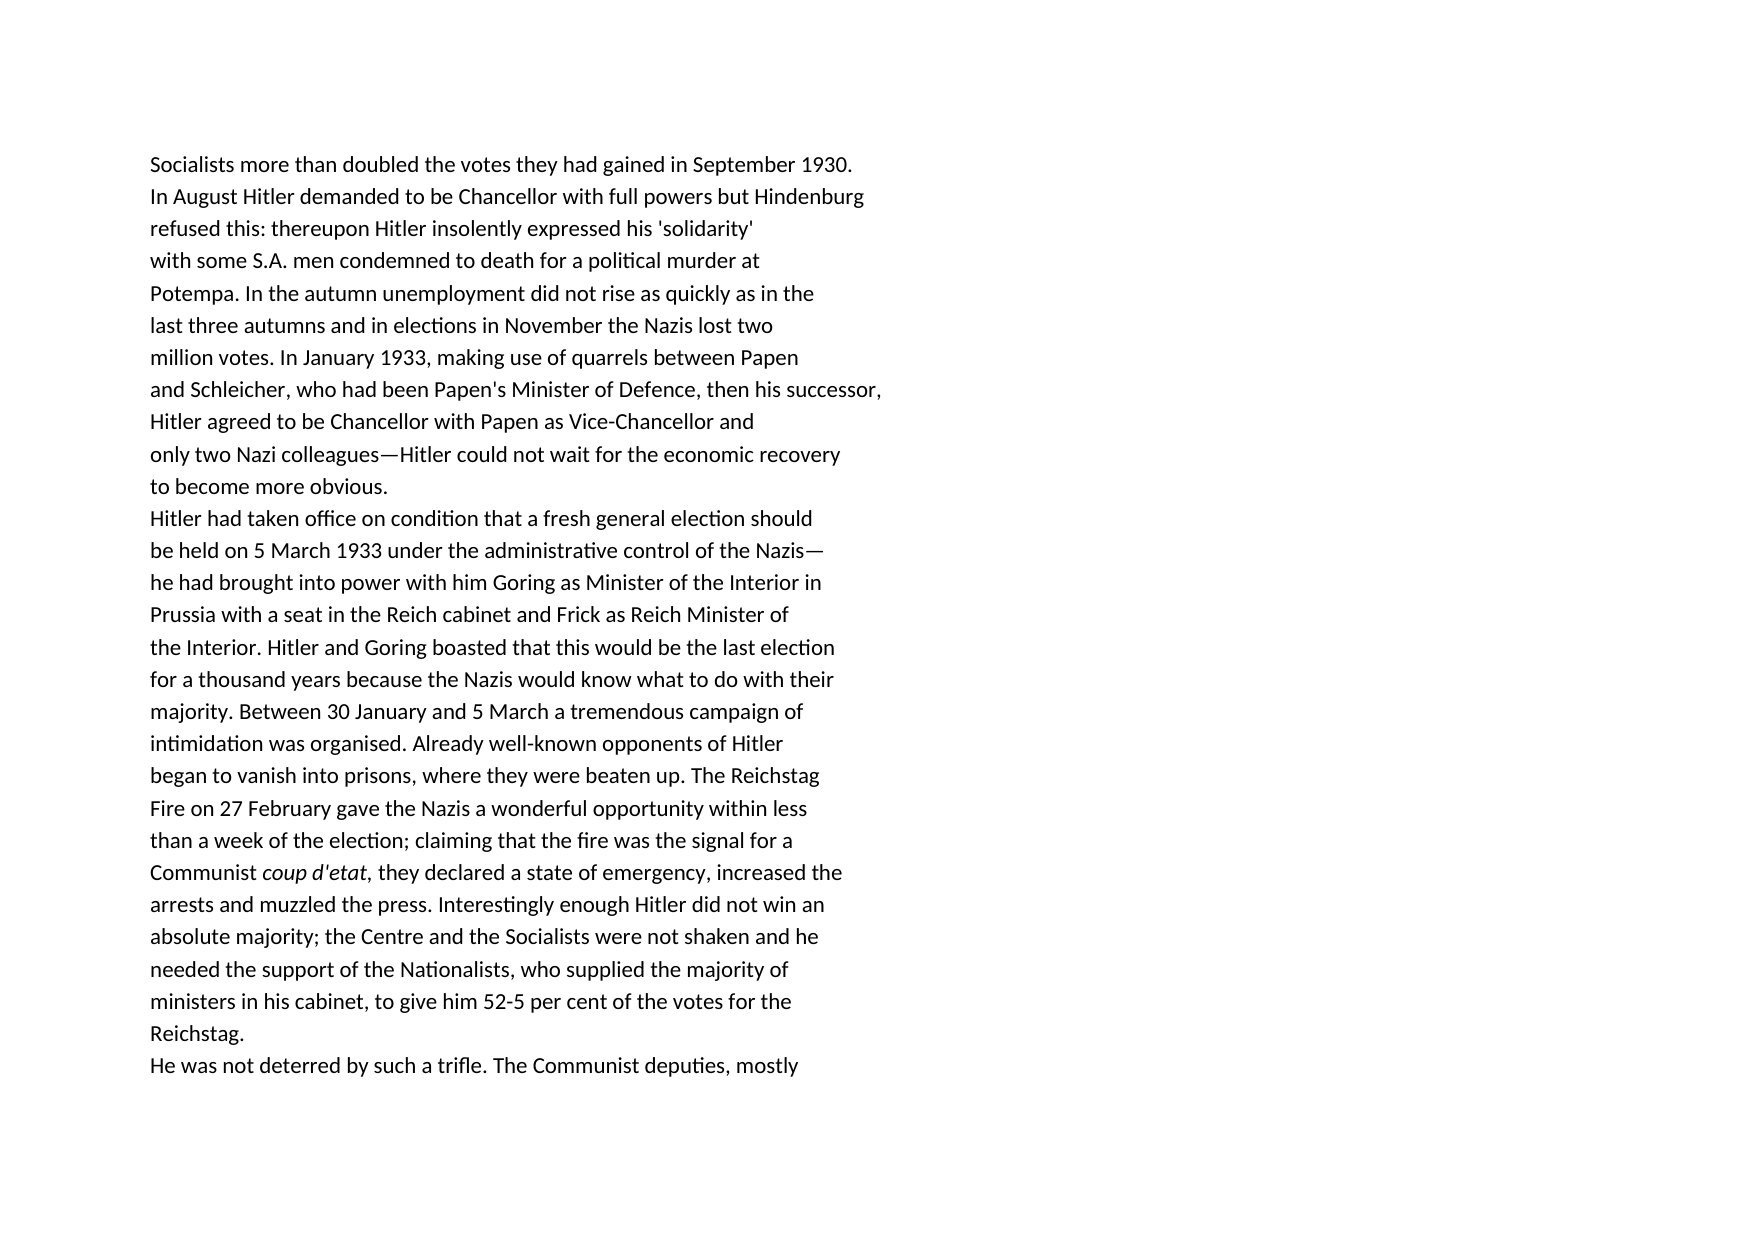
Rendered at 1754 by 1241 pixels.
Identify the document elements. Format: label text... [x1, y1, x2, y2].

text intimidation was organised. Already well-known opponents of Hitler [150, 729, 1604, 757]
text for a thousand years because the Nazis would know what to do with their [150, 665, 1604, 693]
text refused this: thereupon Hitler insolently expressed his 'solidarity' [150, 214, 1604, 242]
text Communist coup d'etat, they declared a state of emergency, increased the [150, 858, 1604, 886]
text last three autumns and in elections in November the Nazis lost two [150, 311, 1604, 339]
text In August Hitler demanded to be Chancellor with full powers but Hindenburg [150, 182, 1604, 210]
text began to vanish into prisons, where they were beaten up. The Reichstag [150, 762, 1604, 789]
text the Interior. Hitler and Goring boasted that this would be the last election [150, 633, 1604, 661]
text needed the support of the Nationalists, who supplied the majority of [150, 955, 1604, 983]
text than a week of the election; claiming that the fire was the signal for a [150, 826, 1604, 854]
text with some S.A. men condemned to death for a political murder at [150, 247, 1604, 274]
text Fire on 27 February gave the Nazis a wonderful opportunity within less [150, 794, 1604, 822]
text absolute majority; the Centre and the Socialists were not shaken and he [150, 922, 1604, 951]
text Prussia with a seat in the Reich cabinet and Frick as Reich Minister of [150, 601, 1604, 629]
text arrests and muzzled the press. Interestingly enough Hitler did not win an [150, 890, 1604, 918]
text and Schleicher, who had been Papen's Minister of Defence, then his successor, [150, 375, 1604, 403]
text majority. Between 30 January and 5 March a tremendous campaign of [150, 697, 1604, 725]
text He was not deterred by such a trifle. The Communist deputies, mostly [150, 1051, 1604, 1079]
text Hitler agreed to be Chancellor with Papen as Vice-Chancellor and [150, 407, 1604, 436]
text million votes. In January 1933, making use of quarrels between Papen [150, 343, 1604, 371]
text Socialists more than doubled the votes they had gained in September 1930. [150, 150, 1604, 178]
text be held on 5 March 1933 under the administrative control of the Nazis— [150, 536, 1604, 564]
text only two Nazi colleagues—Hitler could not wait for the economic recovery [150, 440, 1604, 468]
text Potempa. In the autumn unemployment did not rise as quickly as in the [150, 279, 1604, 307]
text Hitler had taken office on condition that a fresh general election should [150, 504, 1604, 532]
text ministers in his cabinet, to give him 52-5 per cent of the votes for the [150, 987, 1604, 1015]
text he had brought into power with him Goring as Minister of the Interior in [150, 568, 1604, 596]
text to become more obvious. [150, 472, 1604, 500]
text Reichstag. [150, 1019, 1604, 1047]
